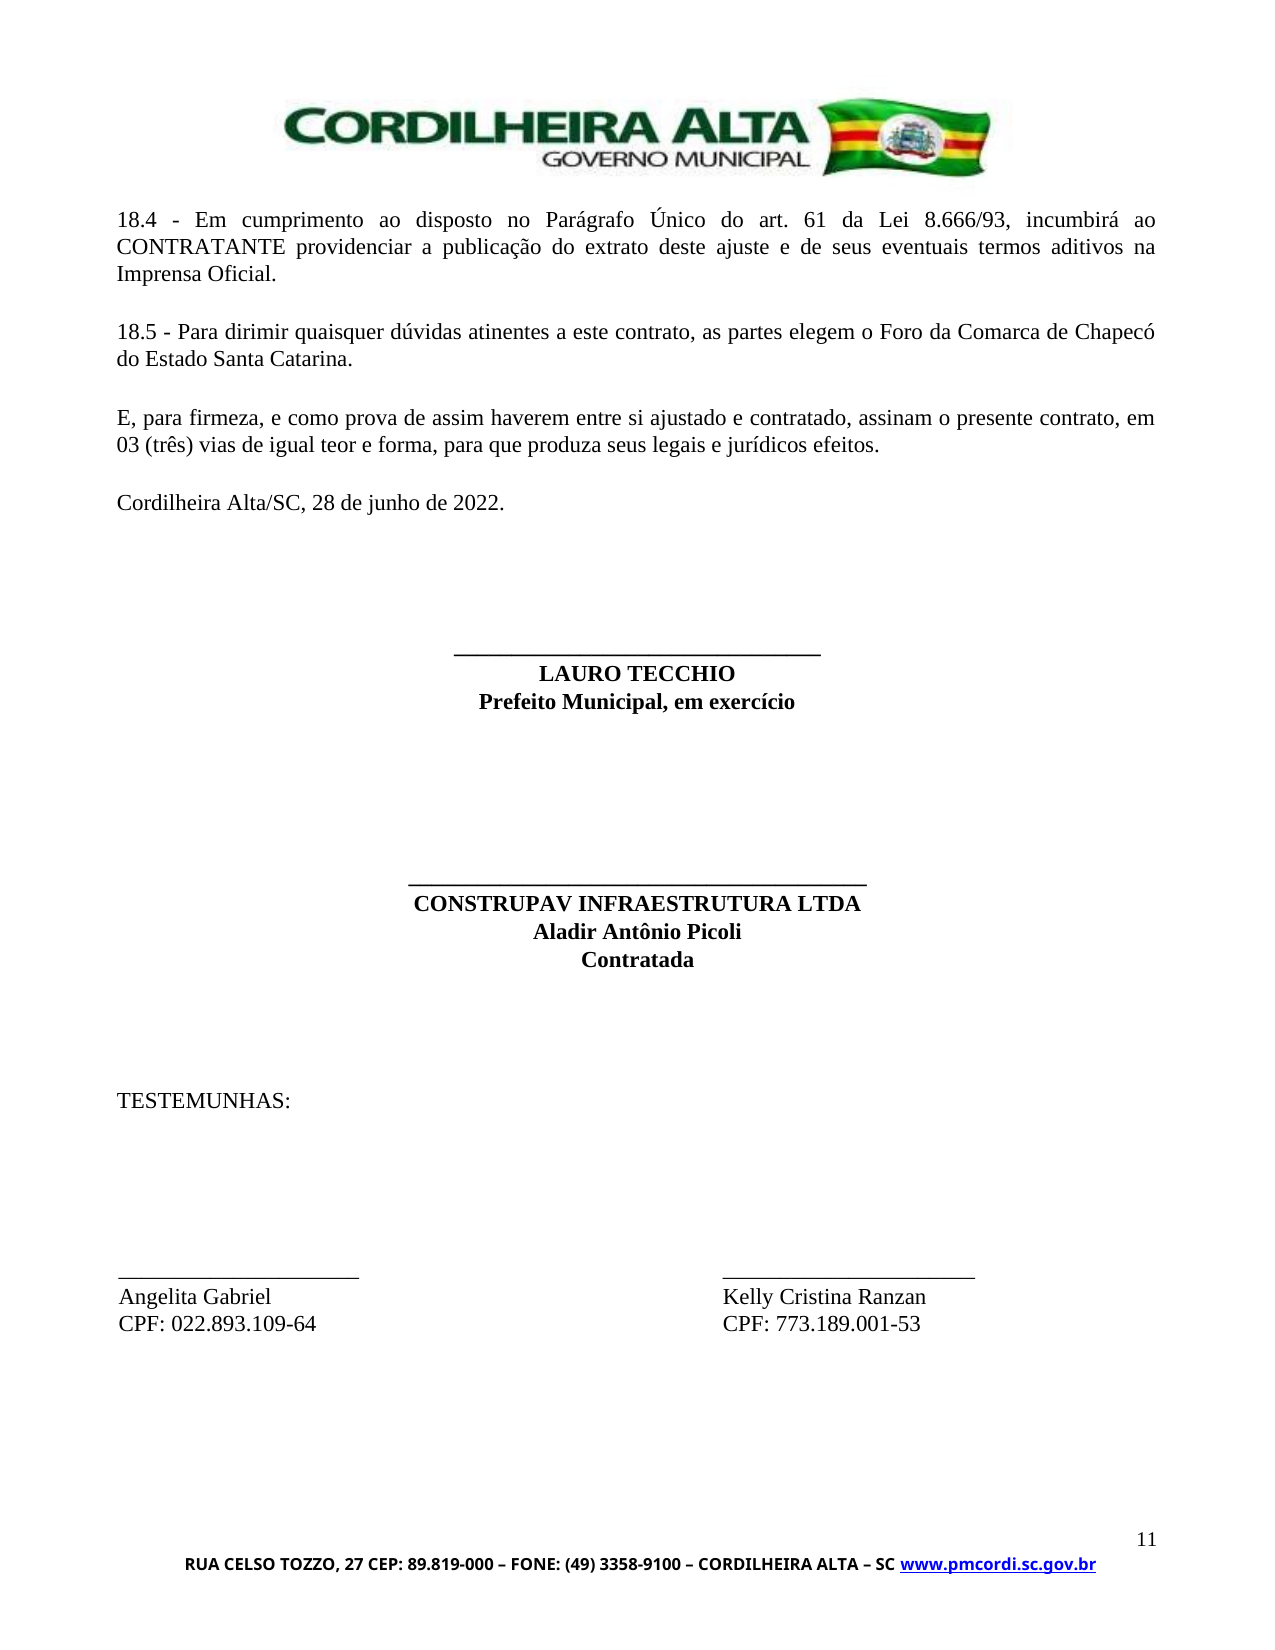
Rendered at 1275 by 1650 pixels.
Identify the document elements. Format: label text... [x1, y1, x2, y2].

text CONSTRUPAV INFRAESTRUTURA LTDA [118, 890, 1157, 917]
text _____________________ ______________________ [118, 1255, 1157, 1282]
text TESTEMUNHAS: [116, 1087, 1157, 1113]
text LAURO TECCHIO [118, 660, 1157, 687]
text ________________________________________ [118, 863, 1157, 889]
text 18.5 - Para dirimir quaisquer dúvidas atinentes a este contrato, as partes elegem o Foro da Comarca de Chapecó do Estado Santa Catarina. [116, 318, 1157, 372]
text Aladir Antônio Picoli [118, 918, 1157, 944]
text Prefeito Municipal, em exercício [118, 688, 1157, 714]
text ________________________________ [118, 633, 1157, 659]
picture [261, 75, 1014, 202]
text CPF: 022.893.109-64 CPF: 773.189.001-53 [118, 1310, 1157, 1337]
text Cordilheira Alta/SC, 28 de junho de 2022. [116, 489, 1157, 515]
text 18.4 - Em cumprimento ao disposto no Parágrafo Único do art. 61 da Lei 8.666/93, incumbirá ao CONTRATANTE providenciar a publicação do extrato deste ajuste e de seus eventuais termos aditivos na Imprensa Oficial. [116, 206, 1157, 287]
text E, para firmeza, e como prova de assim haverem entre si ajustado e contratado, assinam o presente contrato, em 03 (três) vias de igual teor e forma, para que produza seus legais e jurídicos efeitos. [116, 404, 1157, 457]
text Contratada [118, 946, 1157, 972]
text Angelita Gabriel Kelly Cristina Ranzan [118, 1283, 1157, 1309]
